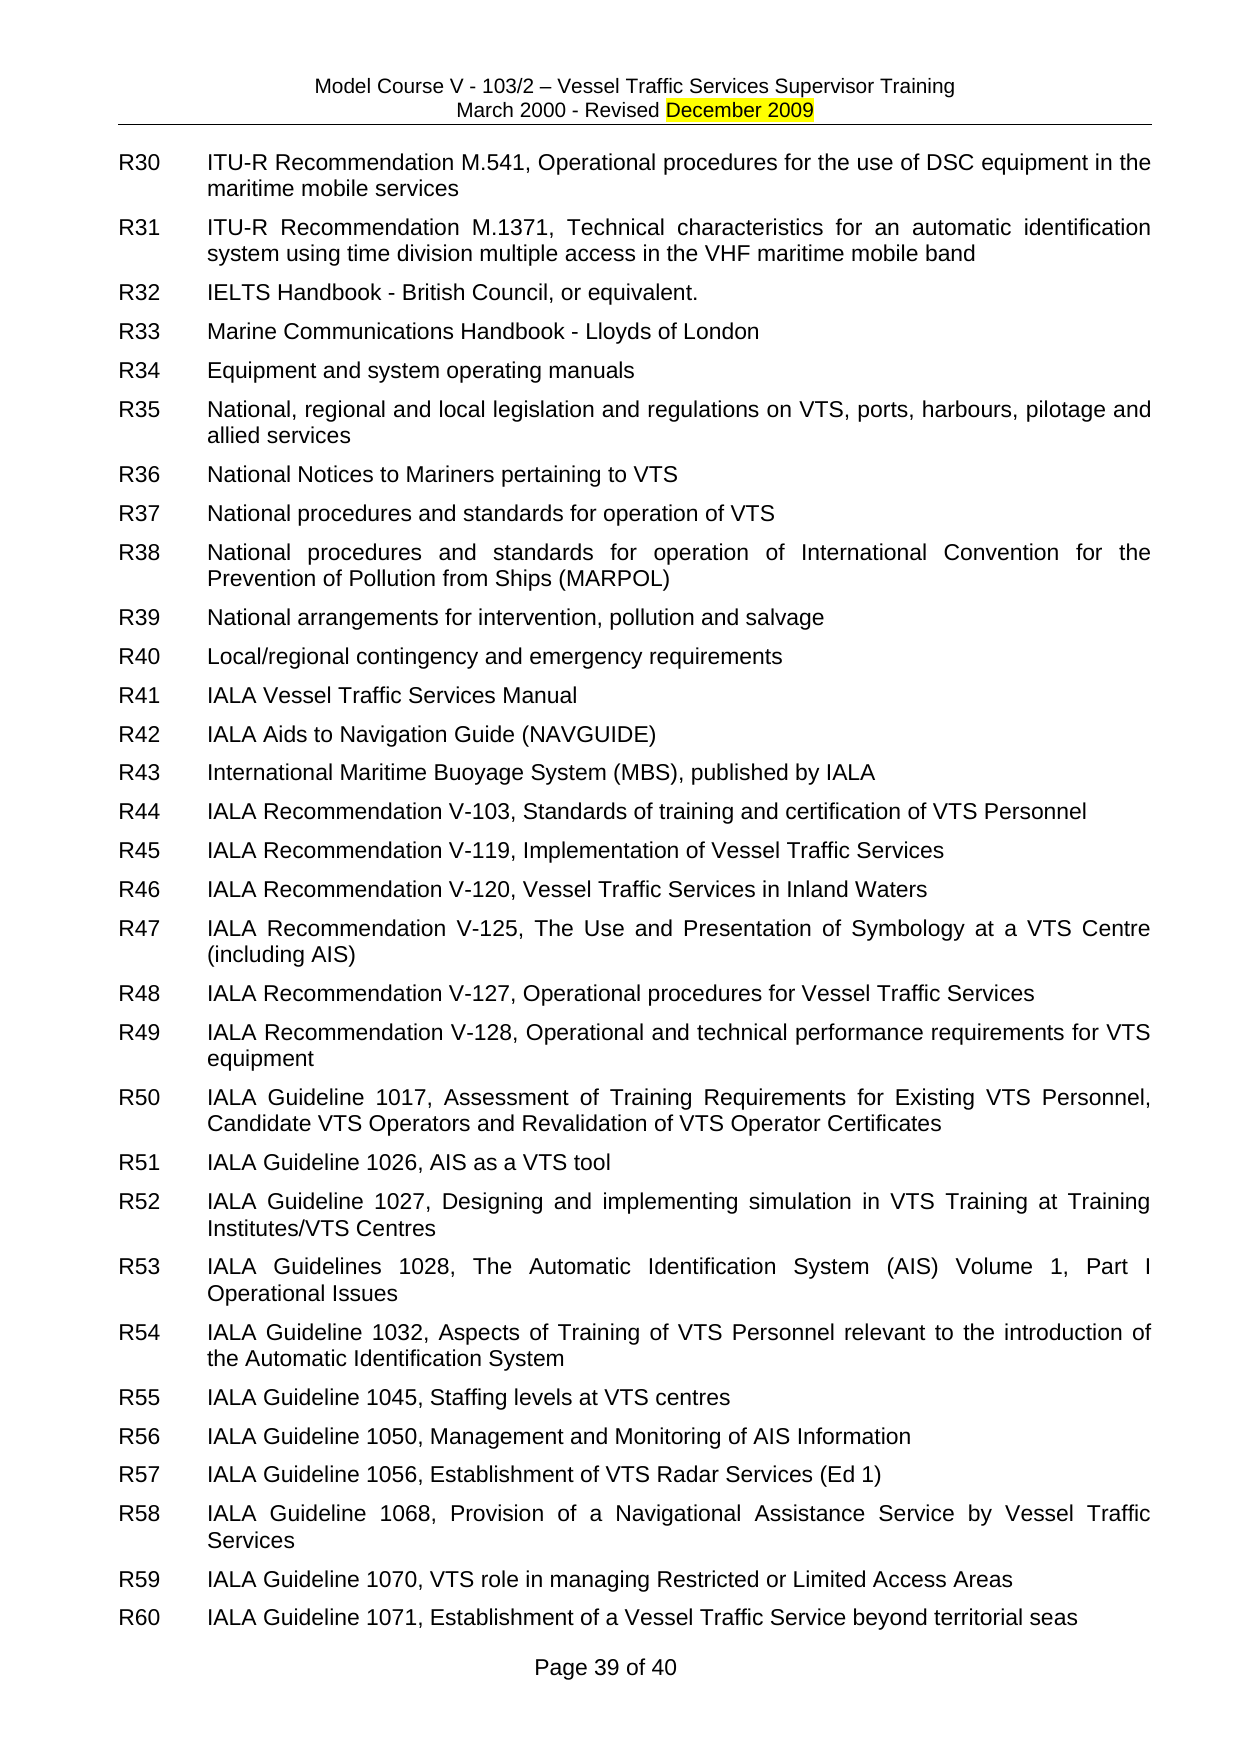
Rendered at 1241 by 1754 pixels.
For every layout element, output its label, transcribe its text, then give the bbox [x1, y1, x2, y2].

text R44 IALA Recommendation V-103, Standards of training and certification of VTS Personnel [118, 798, 1152, 824]
text R45 IALA Recommendation V-119, Implementation of Vessel Traffic Services [118, 837, 1152, 863]
text R46 IALA Recommendation V-120, Vessel Traffic Services in Inland Waters [118, 876, 1152, 902]
text R52 IALA Guideline 1027, Designing and implementing simulation in VTS Training at Training Institutes/VTS Centres [118, 1188, 1152, 1241]
text R58 IALA Guideline 1068, Provision of a Navigational Assistance Service by Vessel Traffic Services [118, 1500, 1152, 1553]
text R36 National Notices to Mariners pertaining to VTS [118, 461, 1152, 487]
text R31 ITU-R Recommendation M.1371, Technical characteristics for an automatic identification system using time division multiple access in the VHF maritime mobile band [118, 214, 1152, 267]
text R41 IALA Vessel Traffic Services Manual [118, 682, 1152, 708]
text R35 National, regional and local legislation and regulations on VTS, ports, harbours, pilotage and allied services [118, 396, 1152, 448]
text R40 Local/regional contingency and emergency requirements [118, 643, 1152, 669]
text R30 ITU-R Recommendation M.541, Operational procedures for the use of DSC equipment in the maritime mobile services [118, 149, 1152, 202]
text R51 IALA Guideline 1026, AIS as a VTS tool [118, 1149, 1152, 1176]
text R50 IALA Guideline 1017, Assessment of Training Requirements for Existing VTS Personnel, Candidate VTS Operators and Revalidation of VTS Operator Certificates [118, 1084, 1152, 1137]
text R43 International Maritime Buoyage System (MBS), published by IALA [118, 759, 1152, 786]
text R47 IALA Recommendation V-125, The Use and Presentation of Symbology at a VTS Centre (including AIS) [118, 915, 1152, 967]
text R39 National arrangements for intervention, pollution and salvage [118, 604, 1152, 630]
text R34 Equipment and system operating manuals [118, 357, 1152, 383]
text R42 IALA Aids to Navigation Guide (NAVGUIDE) [118, 721, 1152, 747]
text R56 IALA Guideline 1050, Management and Monitoring of AIS Information [118, 1423, 1152, 1449]
text R48 IALA Recommendation V-127, Operational procedures for Vessel Traffic Services [118, 980, 1152, 1006]
text R32 IELTS Handbook - British Council, or equivalent. [118, 279, 1152, 306]
text R60 IALA Guideline 1071, Establishment of a Vessel Traffic Service beyond territorial seas [118, 1604, 1152, 1631]
text R53 IALA Guidelines 1028, The Automatic Identification System (AIS) Volume 1, Part I Operational Issues [118, 1253, 1152, 1306]
text R55 IALA Guideline 1045, Staffing levels at VTS centres [118, 1384, 1152, 1410]
text R54 IALA Guideline 1032, Aspects of Training of VTS Personnel relevant to the introduction of the Automatic Identification System [118, 1318, 1152, 1371]
text R57 IALA Guideline 1056, Establishment of VTS Radar Services (Ed 1) [118, 1461, 1152, 1488]
text R38 National procedures and standards for operation of International Convention for the Prevention of Pollution from Ships (MARPOL) [118, 539, 1152, 591]
text R49 IALA Recommendation V-128, Operational and technical performance requirements for VTS equipment [118, 1019, 1152, 1072]
text R37 National procedures and standards for operation of VTS [118, 500, 1152, 526]
text R59 IALA Guideline 1070, VTS role in managing Restricted or Limited Access Areas [118, 1566, 1152, 1592]
text R33 Marine Communications Handbook - Lloyds of London [118, 318, 1152, 344]
